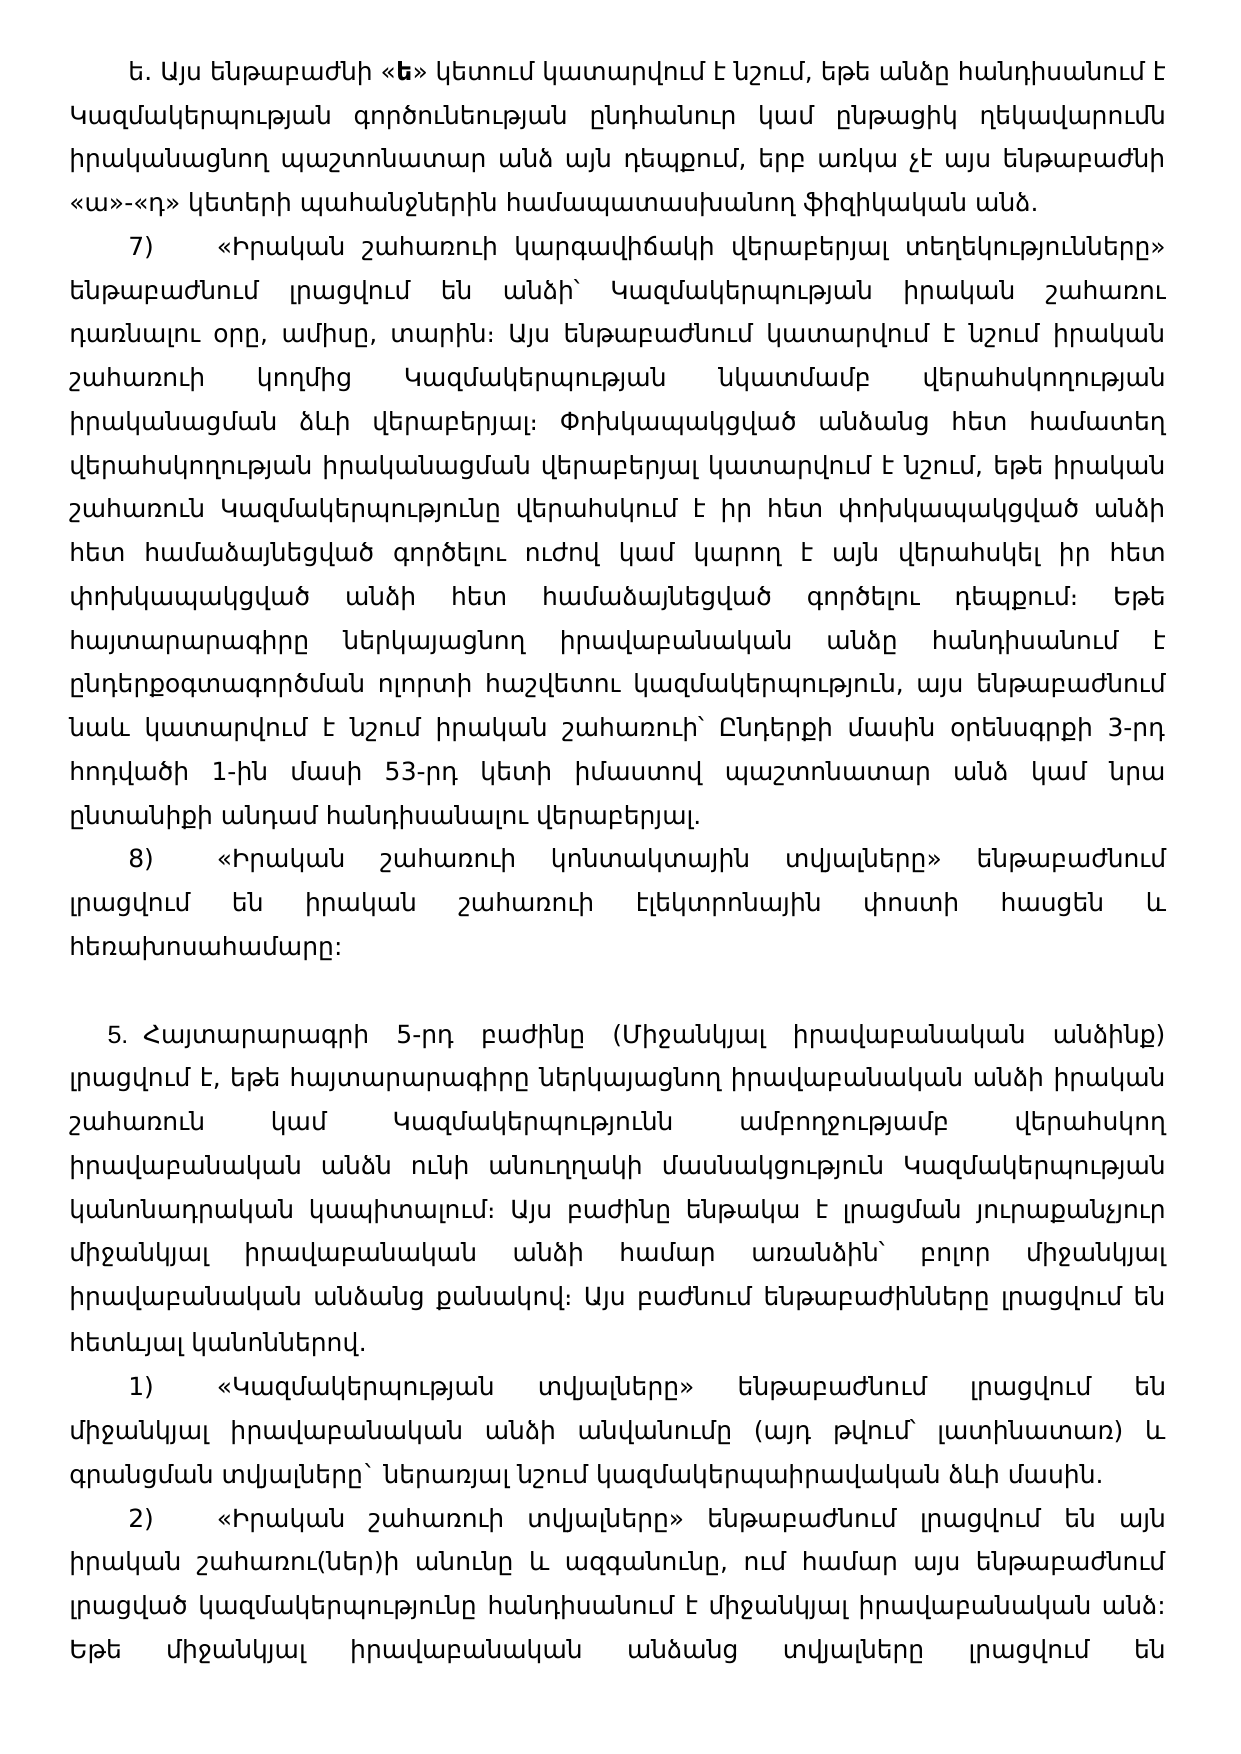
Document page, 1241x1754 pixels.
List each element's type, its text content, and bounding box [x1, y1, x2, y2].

list «Իրական շահառուի կոնտակտային տվյալները» ենթաբաժնում լրացվում են իրական շահառուի էլեկտրոնային փոստի հասցեն և հեռախոսահամարը: [69, 844, 1167, 961]
list «Իրական շահառուի կարգավիճակի վերաբերյալ տեղեկությունները» ենթաբաժնում լրացվում են անձի՝ Կազմակերպության իրական շահառու դառնալու օրը, ամիսը, տարին։ Այս ենթաբաժնում կատարվում է նշում իրական շահառուի կողմից Կազմակերպության նկատմամբ վերահսկողության իրականացման ձևի վերաբերյալ։ Փոխկապակցված անձանց հետ համատեղ վերահսկողության իրականացման վերաբերյալ կատարվում է նշում, եթե իրական շահառուն Կազմակերպությունը վերահսկում է իր հետ փոխկապակցված անձի հետ համաձայնեցված գործելու ուժով կամ կարող է այն վերահսկել իր հետ փոխկապակցված անձի հետ համաձայնեցված գործելու դեպքում։ Եթե հայտարարագիրը ներկայացնող իրավաբանական անձը հանդիսանում է ընդերքօգտագործման ոլորտի հաշվետու կազմակերպություն, այս ենթաբաժնում նաև կատարվում է նշում իրական շահառուի՝ Ընդերքի մասին օրենսգրքի 3-րդ հոդվածի 1-ին մասի 53-րդ կետի իմաստով պաշտոնատար անձ կամ նրա ընտանիքի անդամ հանդիսանալու վերաբերյալ. [69, 232, 1167, 830]
text ե․ Այս ենթաբաժնի «ե» կետում կատարվում է նշում, եթե անձը հանդիսանում է Կազմակերպության գործունեության ընդհանուր կամ ընթացիկ ղեկավարումն իրականացնող պաշտոնատար անձ այն դեպքում, երբ առկա չէ այս ենթաբաժնի «ա»-«դ» կետերի պահանջներին համապատասխանող ֆիզիկական անձ. [69, 56, 1167, 217]
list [69, 1504, 1167, 1664]
list Հայտարարագրի 5-րդ բաժինը (Միջանկյալ իրավաբանական անձինք) լրացվում է, եթե հայտարարագիրը ներկայացնող իրավաբանական անձի իրական շահառուն կամ Կազմակերպությունն ամբողջությամբ վերահսկող իրավաբանական անձն ունի անուղղակի մասնակցություն Կազմակերպության կանոնադրական կապիտալում։ Այս բաժինը ենթակա է լրացման յուրաքանչյուր միջանկյալ իրավաբանական անձի համար առանձին՝ բոլոր միջանկյալ իրավաբանական անձանց քանակով։ Այս բաժնում ենթաբաժինները լրացվում են հետևյալ կանոններով․ [69, 1019, 1167, 1357]
list «Կազմակերպության տվյալները» ենթաբաժնում լրացվում են միջանկյալ իրավաբանական անձի անվանումը (այդ թվում՝ լատինատառ) և գրանցման տվյալները` ներառյալ նշում կազմակերպաիրավական ձևի մասին. [69, 1372, 1167, 1489]
